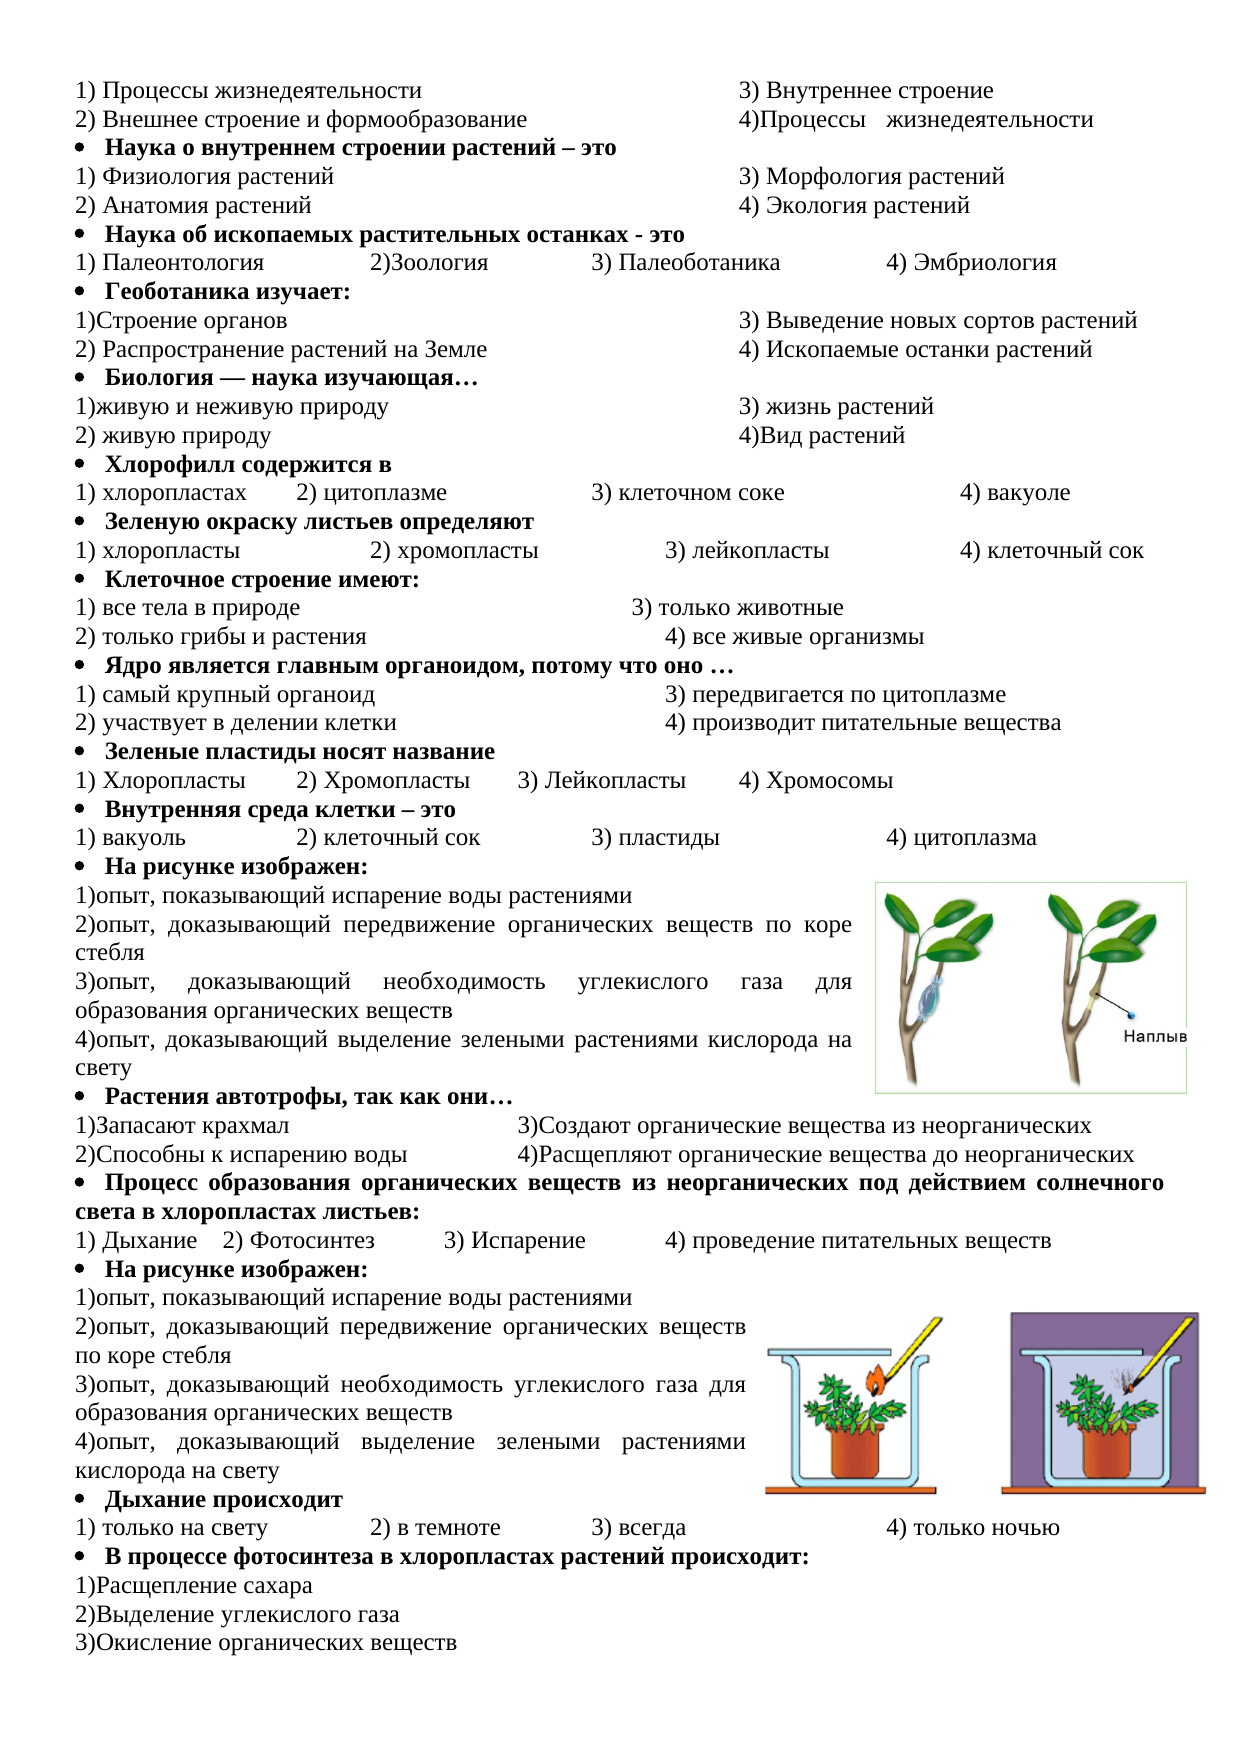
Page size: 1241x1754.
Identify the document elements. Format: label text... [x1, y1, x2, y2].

list Клеточное строение имеют: [75, 564, 1165, 592]
text 2) участвует в делении клетки 4) производит питательные вещества [75, 707, 1165, 736]
text 2) Распространение растений на Земле 4) Ископаемые останки растений [75, 334, 1165, 362]
text 1)Расщепление сахара [75, 1570, 1165, 1599]
picture [765, 1293, 1213, 1501]
text 1)опыт, показывающий испарение воды растениями [75, 1282, 1165, 1311]
text 2)опыт, доказывающий передвижение органических веществ по коре стебля [75, 909, 871, 966]
text 4)опыт, доказывающий выделение зелеными растениями кислорода на свету [75, 1024, 871, 1081]
text 1)Запасают крахмал 3)Создают органические вещества из неорганических [75, 1110, 1165, 1139]
text 1) хлоропластах 2) цитоплазме 3) клеточном соке 4) вакуоле [75, 477, 1165, 506]
list Хлорофилл содержится в [75, 449, 1165, 477]
list Биология — наука изучающая… [75, 362, 1165, 391]
text 1) Физиология растений 3) Морфология растений [75, 161, 1165, 190]
list Процесс образования органических веществ из неорганических под действием солнечного света в хлоропластах листьев: [75, 1167, 1165, 1225]
list На рисунке изображен: [75, 1254, 1165, 1282]
text 2)Выделение углекислого газа [75, 1599, 1165, 1627]
text 2) только грибы и растения 4) все живые организмы [75, 621, 1165, 650]
text 1) все тела в природе 3) только животные [75, 592, 1165, 621]
text 3)опыт, доказывающий необходимость углекислого газа для образования органических веществ [75, 1369, 765, 1426]
text 1) Хлоропласты 2) Хромопласты 3) Лейкопласты 4) Хромосомы [75, 765, 1165, 794]
list Зеленую окраску листьев определяют [75, 506, 1165, 535]
text 3)опыт, доказывающий необходимость углекислого газа для образования органических веществ [75, 966, 871, 1024]
text 2) живую природу 4)Вид растений [75, 420, 1165, 449]
list Геоботаника изучает: [75, 276, 1165, 305]
text 2) Анатомия растений 4) Экология растений [75, 190, 1165, 219]
text 2)Способны к испарению воды 4)Расщепляют органические вещества до неорганических [75, 1139, 1165, 1167]
list В процессе фотосинтеза в хлоропластах растений происходит: [75, 1541, 1165, 1570]
list Наука о внутреннем строении растений – это [75, 132, 1165, 161]
text 3)Окисление органических веществ [75, 1627, 1165, 1656]
list Растения автотрофы, так как они… [75, 1081, 1165, 1110]
text 1)Строение органов 3) Выведение новых сортов растений [75, 305, 1165, 334]
text 2) Внешнее строение и формообразование 4)Процессы жизнедеятельности [75, 104, 1165, 132]
text 1) Дыхание 2) Фотосинтез 3) Испарение 4) проведение питательных веществ [75, 1225, 1165, 1254]
list Дыхание происходит [75, 1484, 1165, 1512]
text 1)живую и неживую природу 3) жизнь растений [75, 391, 1165, 420]
list Наука об ископаемых растительных останках - это [75, 219, 1165, 247]
picture [871, 878, 1191, 1097]
text 1) Процессы жизнедеятельности 3) Внутреннее строение [75, 75, 1165, 104]
list Ядро является главным органоидом, потому что оно … [75, 650, 1165, 679]
text 1)опыт, показывающий испарение воды растениями [75, 880, 871, 909]
text 1) только на свету 2) в темноте 3) всегда 4) только ночью [75, 1512, 1165, 1541]
text 4)опыт, доказывающий выделение зелеными растениями кислорода на свету [75, 1426, 765, 1484]
list Внутренняя среда клетки – это [75, 794, 1165, 822]
text 1) вакуоль 2) клеточный сок 3) пластиды 4) цитоплазма [75, 822, 1165, 851]
text 2)опыт, доказывающий передвижение органических веществ по коре стебля [75, 1311, 765, 1369]
text 1) самый крупный органоид 3) передвигается по цитоплазме [75, 679, 1165, 707]
text 1) хлоропласты 2) хромопласты 3) лейкопласты 4) клеточный сок [75, 535, 1165, 564]
list На рисунке изображен: [75, 851, 1165, 880]
text 1) Палеонтология 2)Зоология 3) Палеоботаника 4) Эмбриология [75, 247, 1165, 276]
list Зеленые пластиды носят название [75, 736, 1165, 765]
